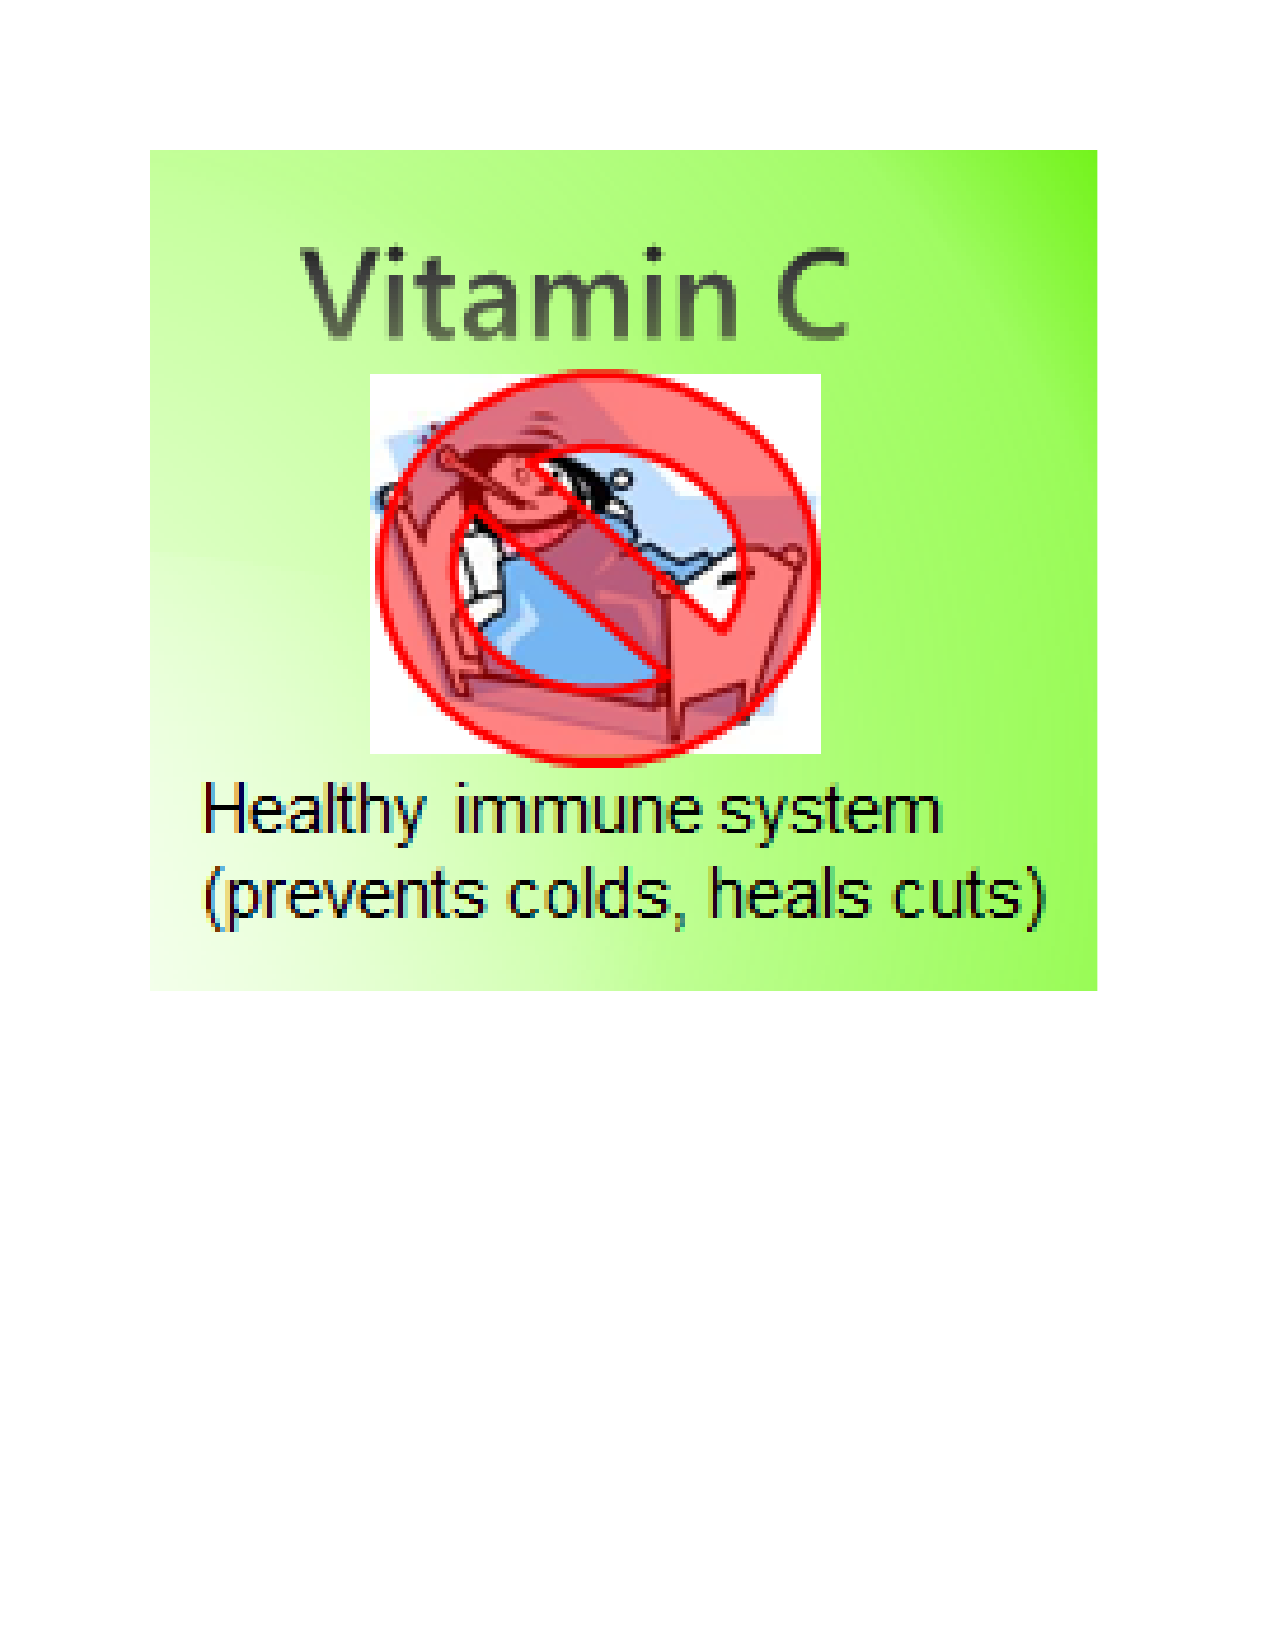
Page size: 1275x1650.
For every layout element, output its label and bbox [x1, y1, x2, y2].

picture [150, 150, 1098, 991]
